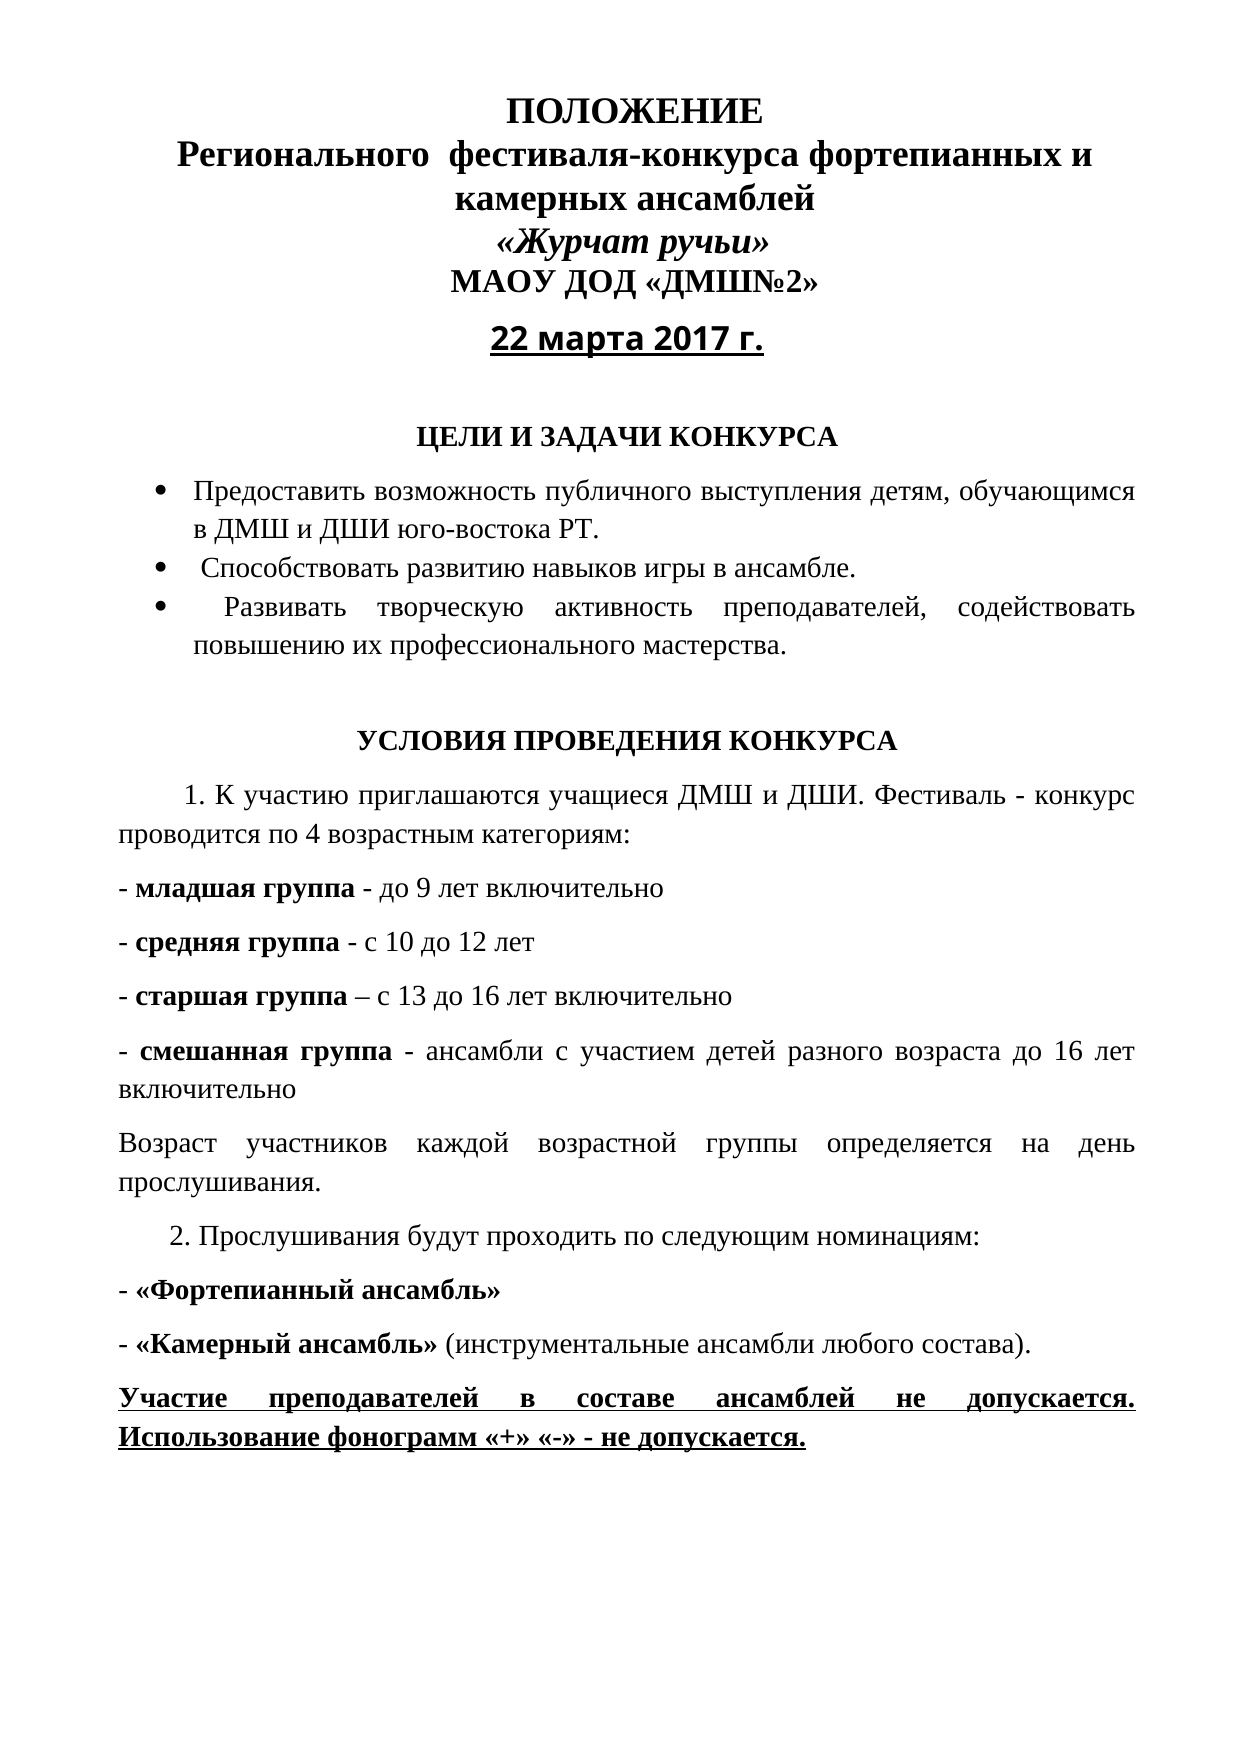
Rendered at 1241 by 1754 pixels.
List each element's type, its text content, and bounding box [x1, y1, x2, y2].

text - «Камерный ансамбль» (инструментальные ансамбли любого состава). [118, 1326, 1136, 1360]
list Способствовать развитию навыков игры в ансамбле. [156, 550, 1136, 584]
text 1. К участию приглашаются учащиеся ДМШ и ДШИ. Фестиваль - конкурс проводится по 4 возрастным категориям: [118, 777, 1136, 849]
list Предоставить возможность публичного выступления детям, обучающимся в ДМШ и ДШИ юго-востока РТ. [156, 473, 1136, 545]
text - средняя группа - с 10 до 12 лет [118, 924, 1136, 958]
text - старшая группа – с 13 до 16 лет включительно [118, 978, 1136, 1012]
text 2. Прослушивания будут проходить по следующим номинациям: [118, 1218, 1136, 1252]
text ЦЕЛИ И ЗАДАЧИ КОНКУРСА [118, 419, 1136, 452]
text Участие преподавателей в составе ансамблей не допускается. Использование фонограмм «+» «-» - не допускается. [118, 1411, 1136, 1453]
text 22 марта 2017 г. [118, 315, 1136, 361]
list Развивать творческую активность преподавателей, содействовать повышению их профессионального мастерства. [156, 589, 1136, 661]
text - смешанная группа - ансамбли с участием детей разного возраста до 16 лет включительно [118, 1033, 1136, 1105]
text УСЛОВИЯ ПРОВЕДЕНИЯ КОНКУРСА [118, 723, 1136, 757]
text МАОУ ДОД «ДМШ№2» [118, 261, 1152, 299]
text - «Фортепианный ансамбль» [118, 1272, 1136, 1306]
text ПОЛОЖЕНИЕ [118, 89, 1152, 132]
text «Журчат ручьи» [118, 218, 1152, 261]
text Участие преподавателей в составе ансамблей не допускается. Использование фонограмм «+» «-» - не допускается. [118, 1381, 1136, 1410]
text Регионального фестиваля-конкурса фортепианных и камерных ансамблей [118, 132, 1152, 218]
text Возраст участников каждой возрастной группы определяется на день прослушивания. [118, 1125, 1136, 1197]
text - младшая группа - до 9 лет включительно [118, 870, 1136, 904]
